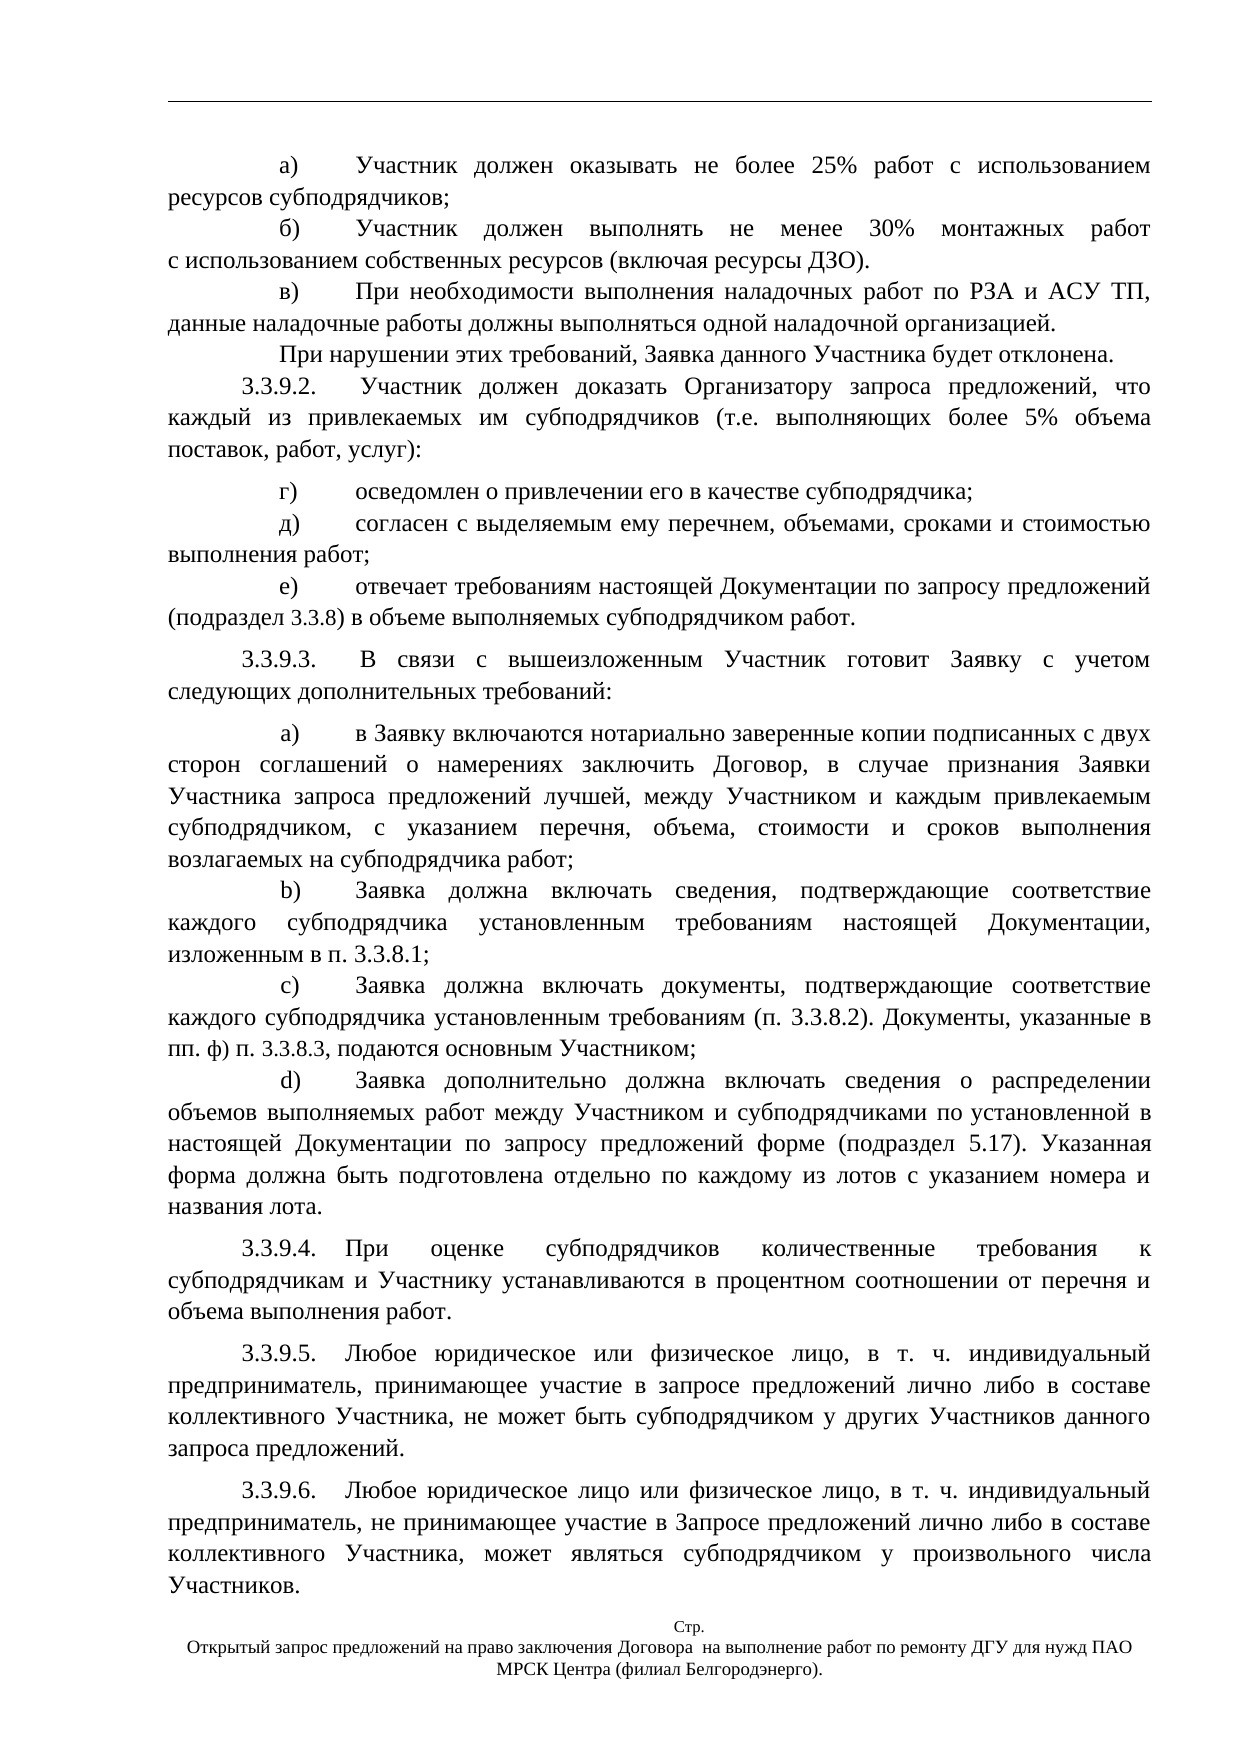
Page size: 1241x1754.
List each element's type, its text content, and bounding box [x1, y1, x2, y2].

list Участник должен доказать Организатору запроса предложений, что каждый из привлекаемых им субподрядчиков (т.е. выполняющих более 5% объема поставок, работ, услуг): [168, 371, 1152, 463]
list Заявка должна включать сведения, подтверждающие соответствие каждого субподрядчика установленным требованиям настоящей Документации, изложенным в п. 3.3.8.1; [168, 876, 1152, 967]
text При нарушении этих требований, Заявка данного Участника будет отклонена. [279, 339, 1152, 368]
list Любое юридическое или физическое лицо, в т. ч. индивидуальный предприниматель, принимающее участие в запросе предложений лично либо в составе коллективного Участника, не может быть субподрядчиком у других Участников данного запроса предложений. [168, 1338, 1152, 1462]
list Участник должен оказывать не более 25% работ c использованием ресурсов субподрядчиков; [168, 150, 1152, 210]
list В связи с вышеизложенным Участник готовит Заявку с учетом следующих дополнительных требований: [168, 644, 1152, 704]
list отвечает требованиям настоящей Документации по запросу предложений (подраздел 3.3.8) в объеме выполняемых субподрядчиком работ. [168, 571, 1152, 631]
list Участник должен выполнять не менее 30% монтажных работ c использованием собственных ресурсов (включая ресурсы ДЗО). [168, 213, 1152, 273]
list При необходимости выполнения наладочных работ по РЗА и АСУ ТП, данные наладочные работы должны выполняться одной наладочной организацией. [168, 276, 1152, 337]
list Заявка дополнительно должна включать сведения о распределении объемов выполняемых работ между Участником и субподрядчиками по установленной в настоящей Документации по запросу предложений форме (подраздел 5.17). Указанная форма должна быть подготовлена отдельно по каждому из лотов с указанием номера и названия лота. [168, 1065, 1152, 1220]
list При оценке субподрядчиков количественные требования к субподрядчикам и Участнику устанавливаются в процентном соотношении от перечня и объема выполнения работ. [168, 1233, 1152, 1325]
list Любое юридическое лицо или физическое лицо, в т. ч. индивидуальный предприниматель, не принимающее участие в Запросе предложений лично либо в составе коллективного Участника, может являться субподрядчиком у произвольного числа Участников. [168, 1475, 1152, 1598]
list согласен с выделяемым ему перечнем, объемами, сроками и стоимостью выполнения работ; [168, 508, 1152, 568]
list осведомлен о привлечении его в качестве субподрядчика; [168, 476, 1152, 505]
list Заявка должна включать документы, подтверждающие соответствие каждого субподрядчика установленным требованиям (п. 3.3.8.2). Документы, указанные в пп. х) п. 3.3.8.3, подаются основным Участником; [168, 970, 1152, 1062]
list в Заявку включаются нотариально заверенные копии подписанных с двух сторон соглашений о намерениях заключить Договор, в случае признания Заявки Участника запроса предложений лучшей, между Участником и каждым привлекаемым субподрядчиком, с указанием перечня, объема, стоимости и сроков выполнения возлагаемых на субподрядчика работ; [168, 718, 1152, 873]
